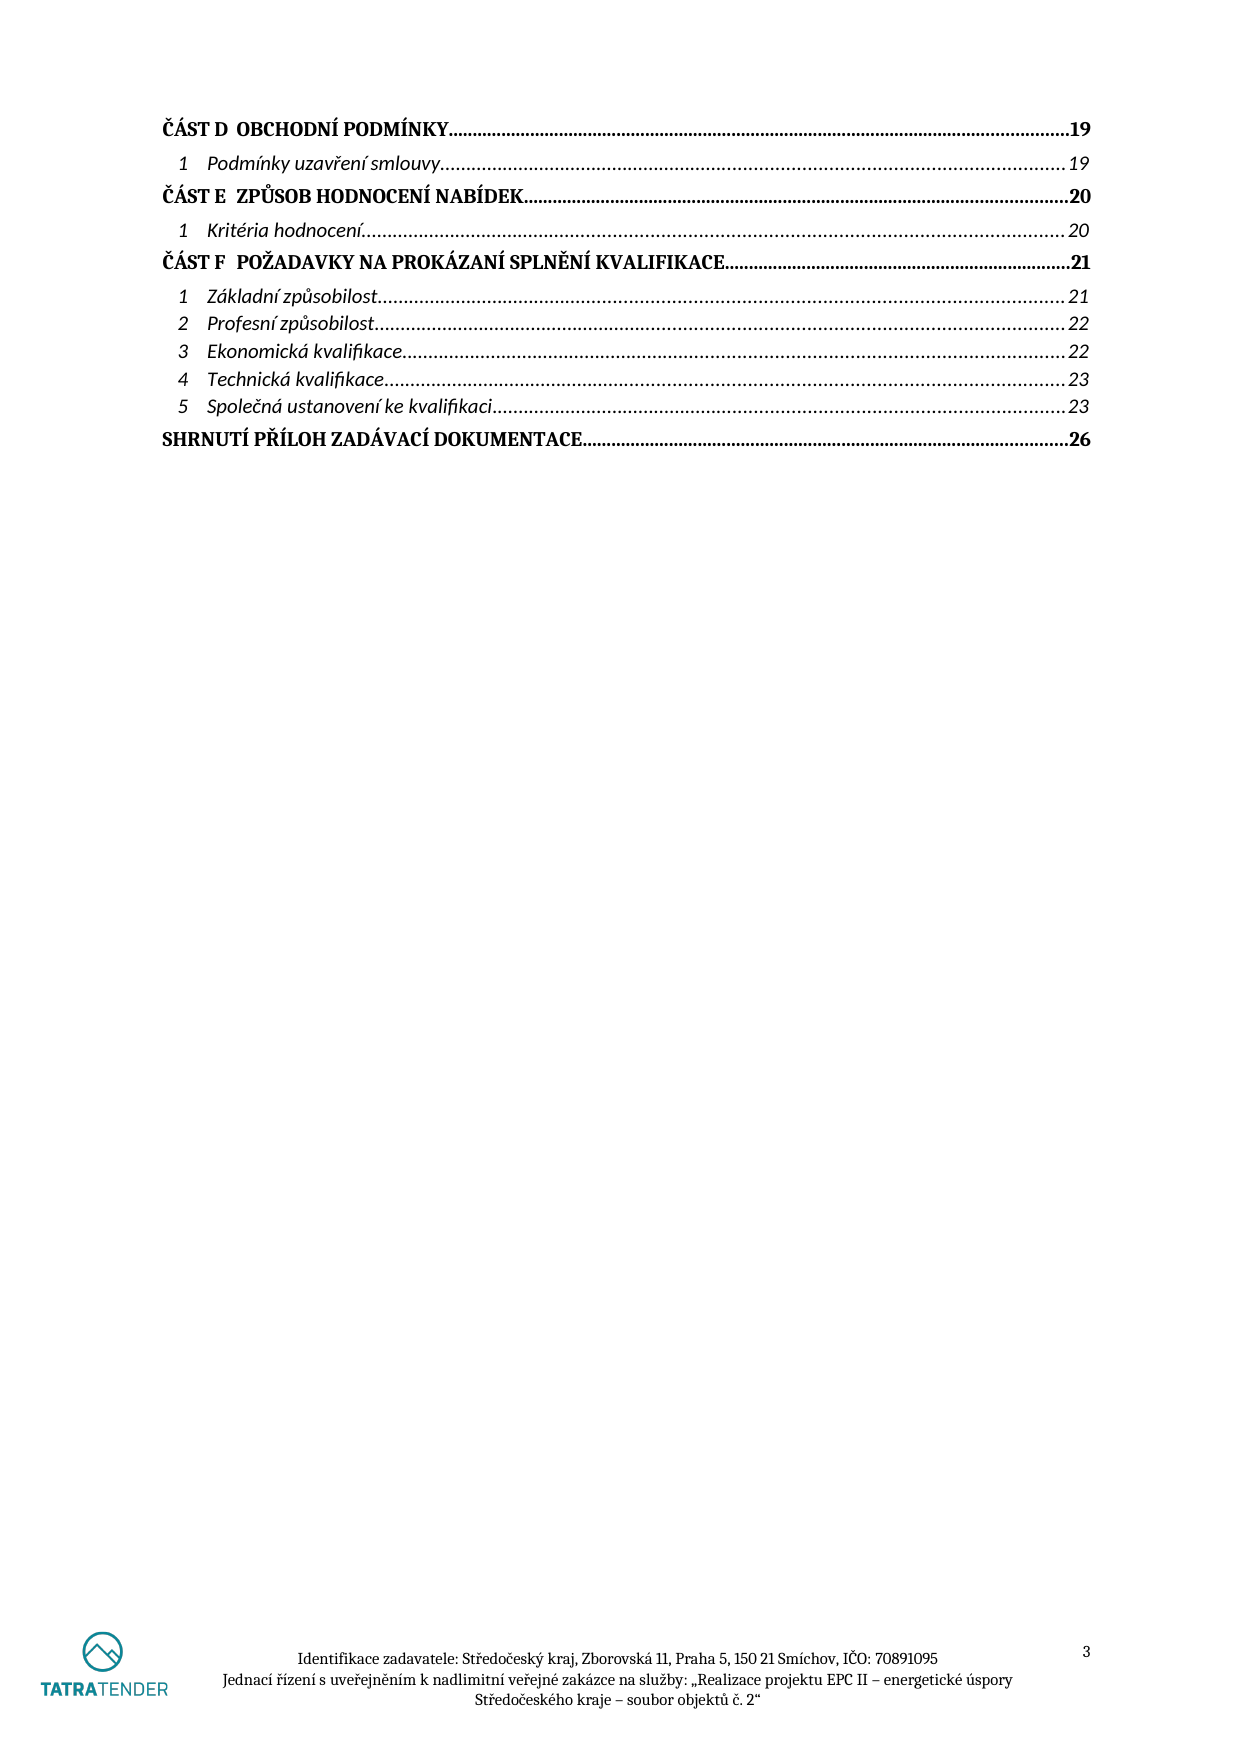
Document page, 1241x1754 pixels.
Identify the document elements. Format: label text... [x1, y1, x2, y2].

picture [20, 1621, 188, 1710]
text ČÁST E Způsob hodnocení nabídek 20 [162, 184, 1093, 208]
text 3 Ekonomická kvalifikace 22 [177, 338, 1093, 364]
text ČÁST D Obchodní podmínky 19 [162, 118, 1093, 142]
text 1 Podmínky uzavření smlouvy 19 [177, 151, 1093, 176]
text 1 Základní způsobilost 21 [177, 283, 1093, 308]
text 1 Kritéria hodnocení 20 [177, 217, 1093, 242]
text 5 Společná ustanovení ke kvalifikaci 23 [177, 393, 1093, 419]
text 2 Profesní způsobilost 22 [177, 311, 1093, 336]
text ČÁST F Požadavky na prokázaní splnění kvalifikace 21 [162, 251, 1093, 274]
text SHRNUTÍ PŘÍLOH ZADÁVACÍ DOKUMENTACE 26 [162, 427, 1093, 451]
text 4 Technická kvalifikace 23 [177, 366, 1093, 391]
